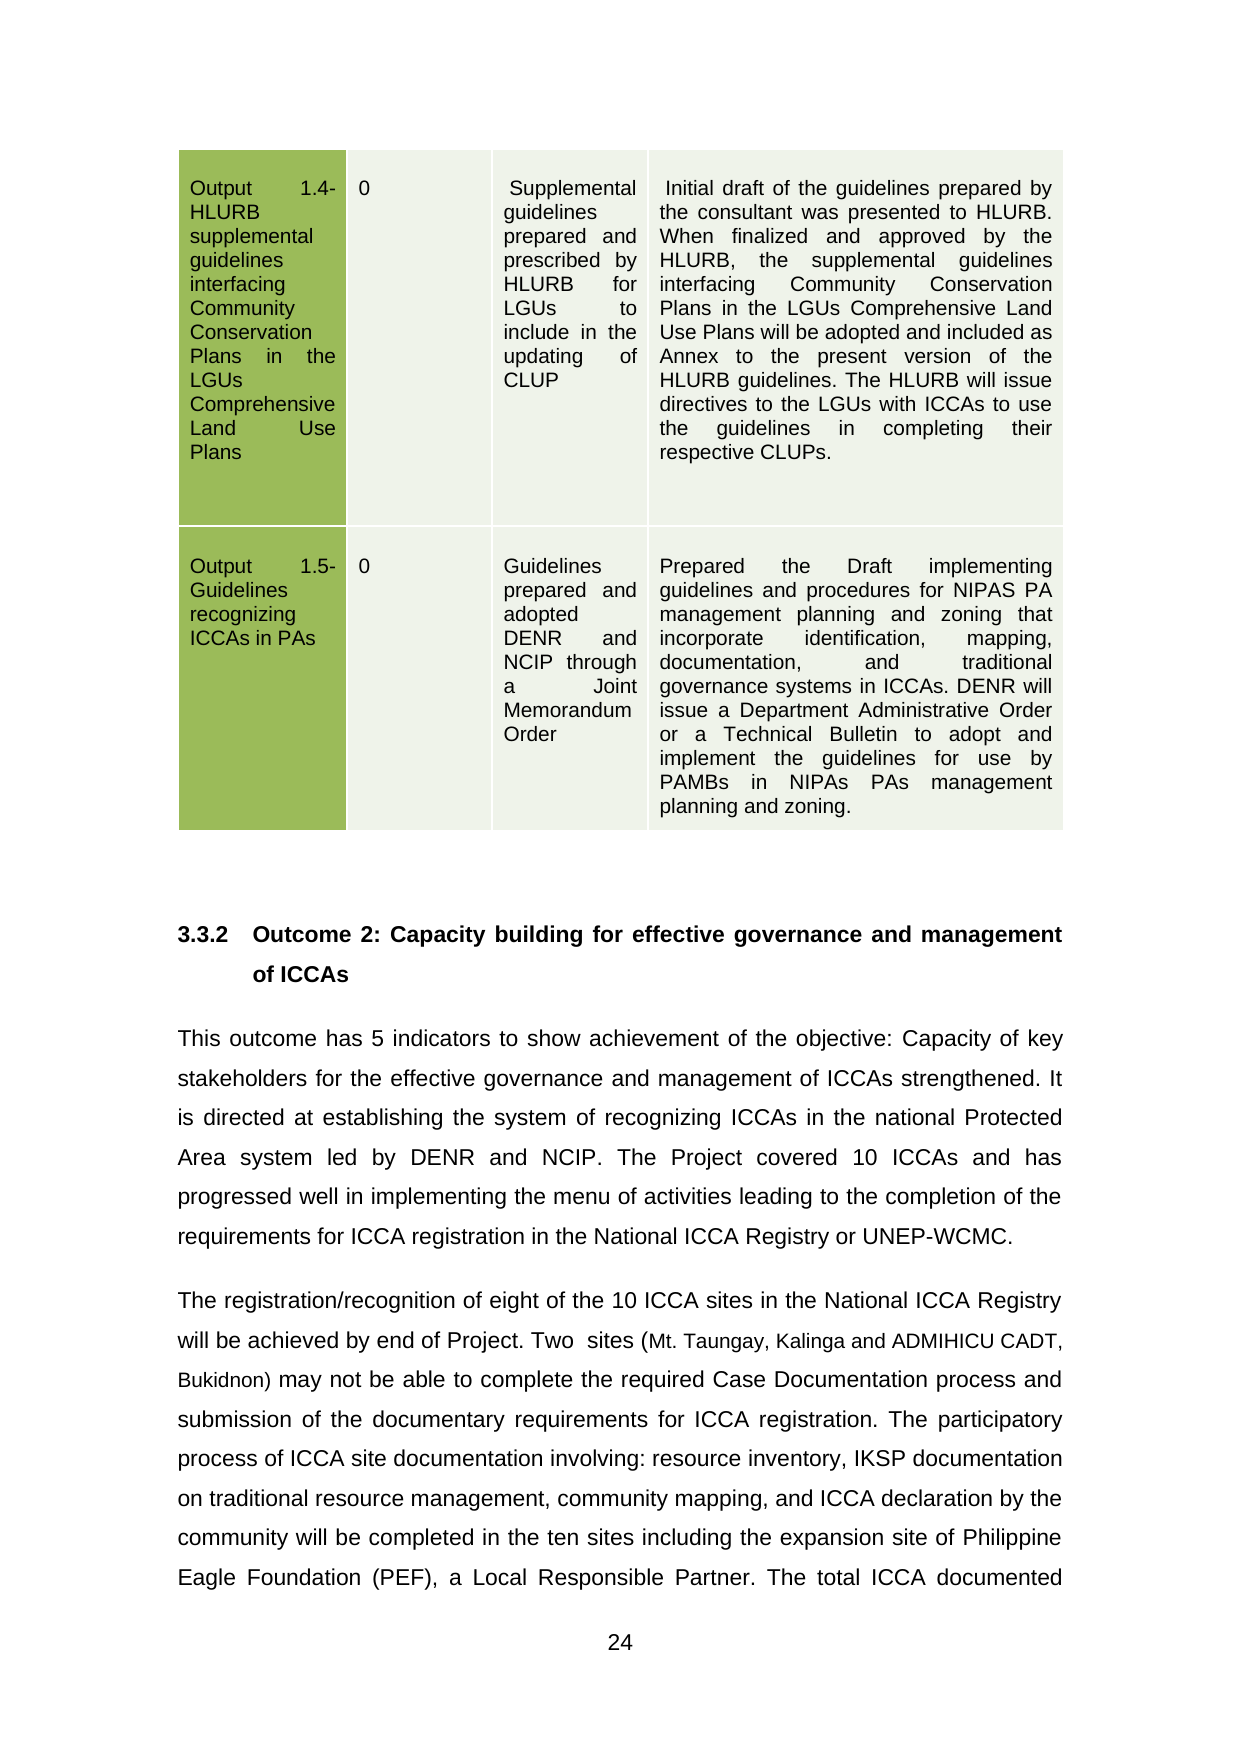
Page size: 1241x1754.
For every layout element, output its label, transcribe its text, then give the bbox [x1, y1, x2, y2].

table_cell 0 [348, 150, 491, 525]
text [177, 1287, 1063, 1590]
text This outcome has 5 indicators to show achievement of the objective: Capacity of key stakeholders for the effective governance and management of ICCAs strengthened. It is directed at establishing the system of recognizing ICCAs in the national Protected Area system led by DENR and NCIP. The Project covered 10 ICCAs and has progressed well in implementing the menu of activities leading to the completion of the requirements for ICCA registration in the National ICCA Registry or UNEP-WCMC. [177, 1025, 1063, 1249]
table_cell Output 1.4- HLURB supplemental guidelines interfacing Community Conservation Plans in the LGUs Comprehensive Land Use Plans [179, 150, 346, 525]
table_cell Guidelines prepared and adopted DENR and NCIP through a Joint Memorandum Order [493, 527, 647, 830]
table_cell 0 [348, 527, 491, 830]
table_cell Supplemental guidelines prepared and prescribed by HLURB for LGUs to include in the updating of CLUP [493, 150, 647, 525]
table_cell Output 1.5- Guidelines recognizing ICCAs in PAs [179, 527, 346, 830]
table_cell Prepared the Draft implementing guidelines and procedures for NIPAS PA management planning and zoning that incorporate identification, mapping, documentation, and traditional governance systems in ICCAs. DENR will issue a Department Administrative Order or a Technical Bulletin to adopt and implement the guidelines for use by PAMBs in NIPAs PAs management planning and zoning. [649, 527, 1063, 830]
subtitle Outcome 2: Capacity building for effective governance and management of ICCAs [177, 921, 1063, 987]
table_cell Initial draft of the guidelines prepared by the consultant was presented to HLURB. When finalized and approved by the HLURB, the supplemental guidelines interfacing Community Conservation Plans in the LGUs Comprehensive Land Use Plans will be adopted and included as Annex to the present version of the HLURB guidelines. The HLURB will issue directives to the LGUs with ICCAs to use the guidelines in completing their respective CLUPs. [649, 150, 1063, 525]
